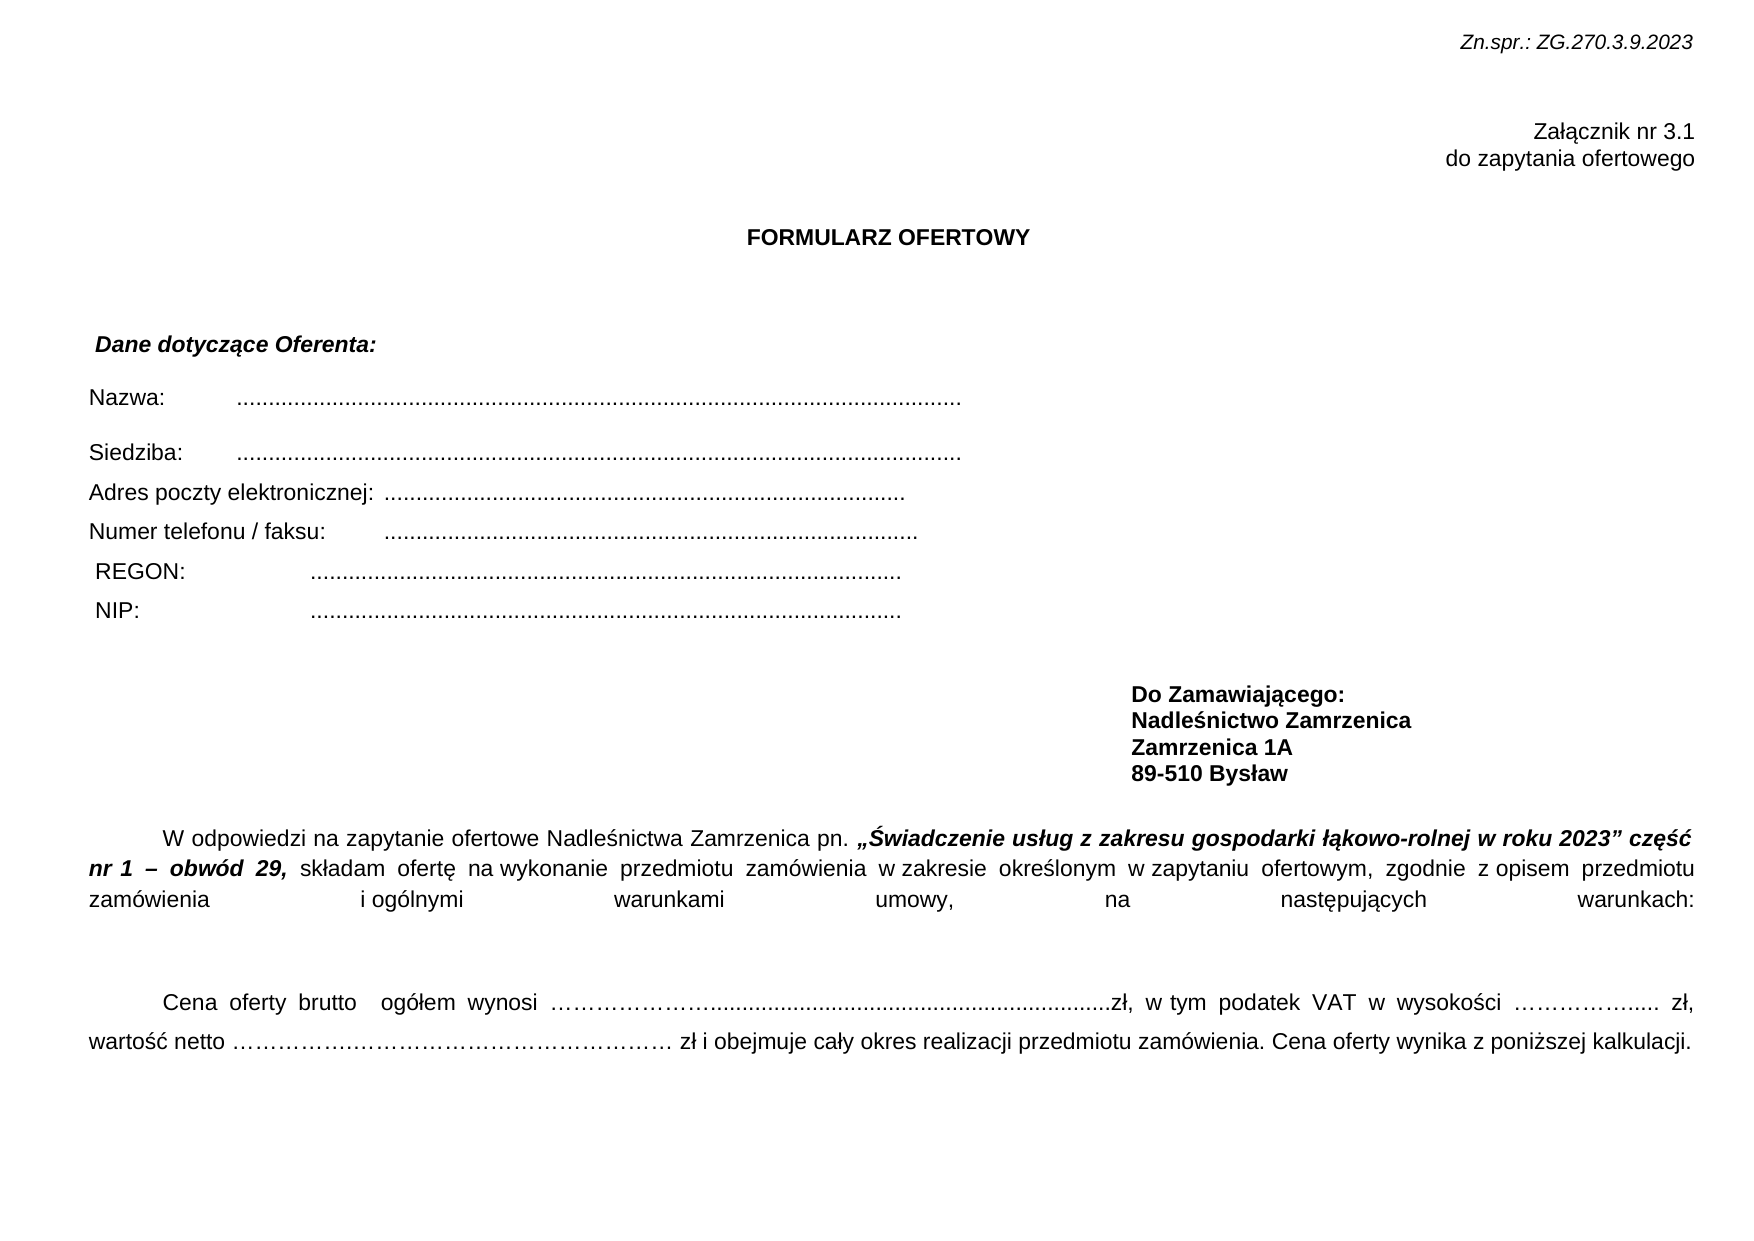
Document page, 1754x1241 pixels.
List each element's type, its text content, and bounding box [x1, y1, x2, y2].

text Cena oferty brutto ogółem wynosi …………………...............................................................zł, w tym podatek VAT w wysokości ……………..... zł, wartość netto …………….…………………………………… zł i obejmuje cały okres realizacji przedmiotu zamówienia. Cena oferty wynika z poniższej kalkulacji. [89, 989, 1695, 1054]
text Dane dotyczące Oferenta: Nazwa: .................................................................................................................. [89, 305, 1695, 439]
text Siedziba: .................................................................................................................. Adres poczty elektronicznej: .................................................................................. Numer telefonu / faksu: .................................................................................... REGON: ............................................................................................. NIP: ............................................................................................. [89, 439, 1695, 667]
text W odpowiedzi na zapytanie ofertowe Nadleśnictwa Zamrzenica pn. „Świadczenie usług z zakresu gospodarki łąkowo-rolnej w roku 2023” część nr 1 – obwód 29, składam ofertę na wykonanie przedmiotu zamówienia w zakresie określonym w zapytaniu ofertowym, zgodnie z opisem przedmiotu zamówienia i ogólnymi warunkami umowy, na następujących warunkach: [89, 825, 1695, 945]
text Nadleśnictwo Zamrzenica [531, 707, 1695, 734]
text Do Zamawiającego: [531, 681, 1695, 707]
text FORMULARZ OFERTOWY [89, 223, 1695, 305]
text 89-510 Bysław [531, 760, 1695, 786]
text Załącznik nr 3.1 [752, 118, 1695, 144]
text do zapytania ofertowego [752, 144, 1695, 171]
text Zamrzenica 1A [531, 734, 1695, 760]
